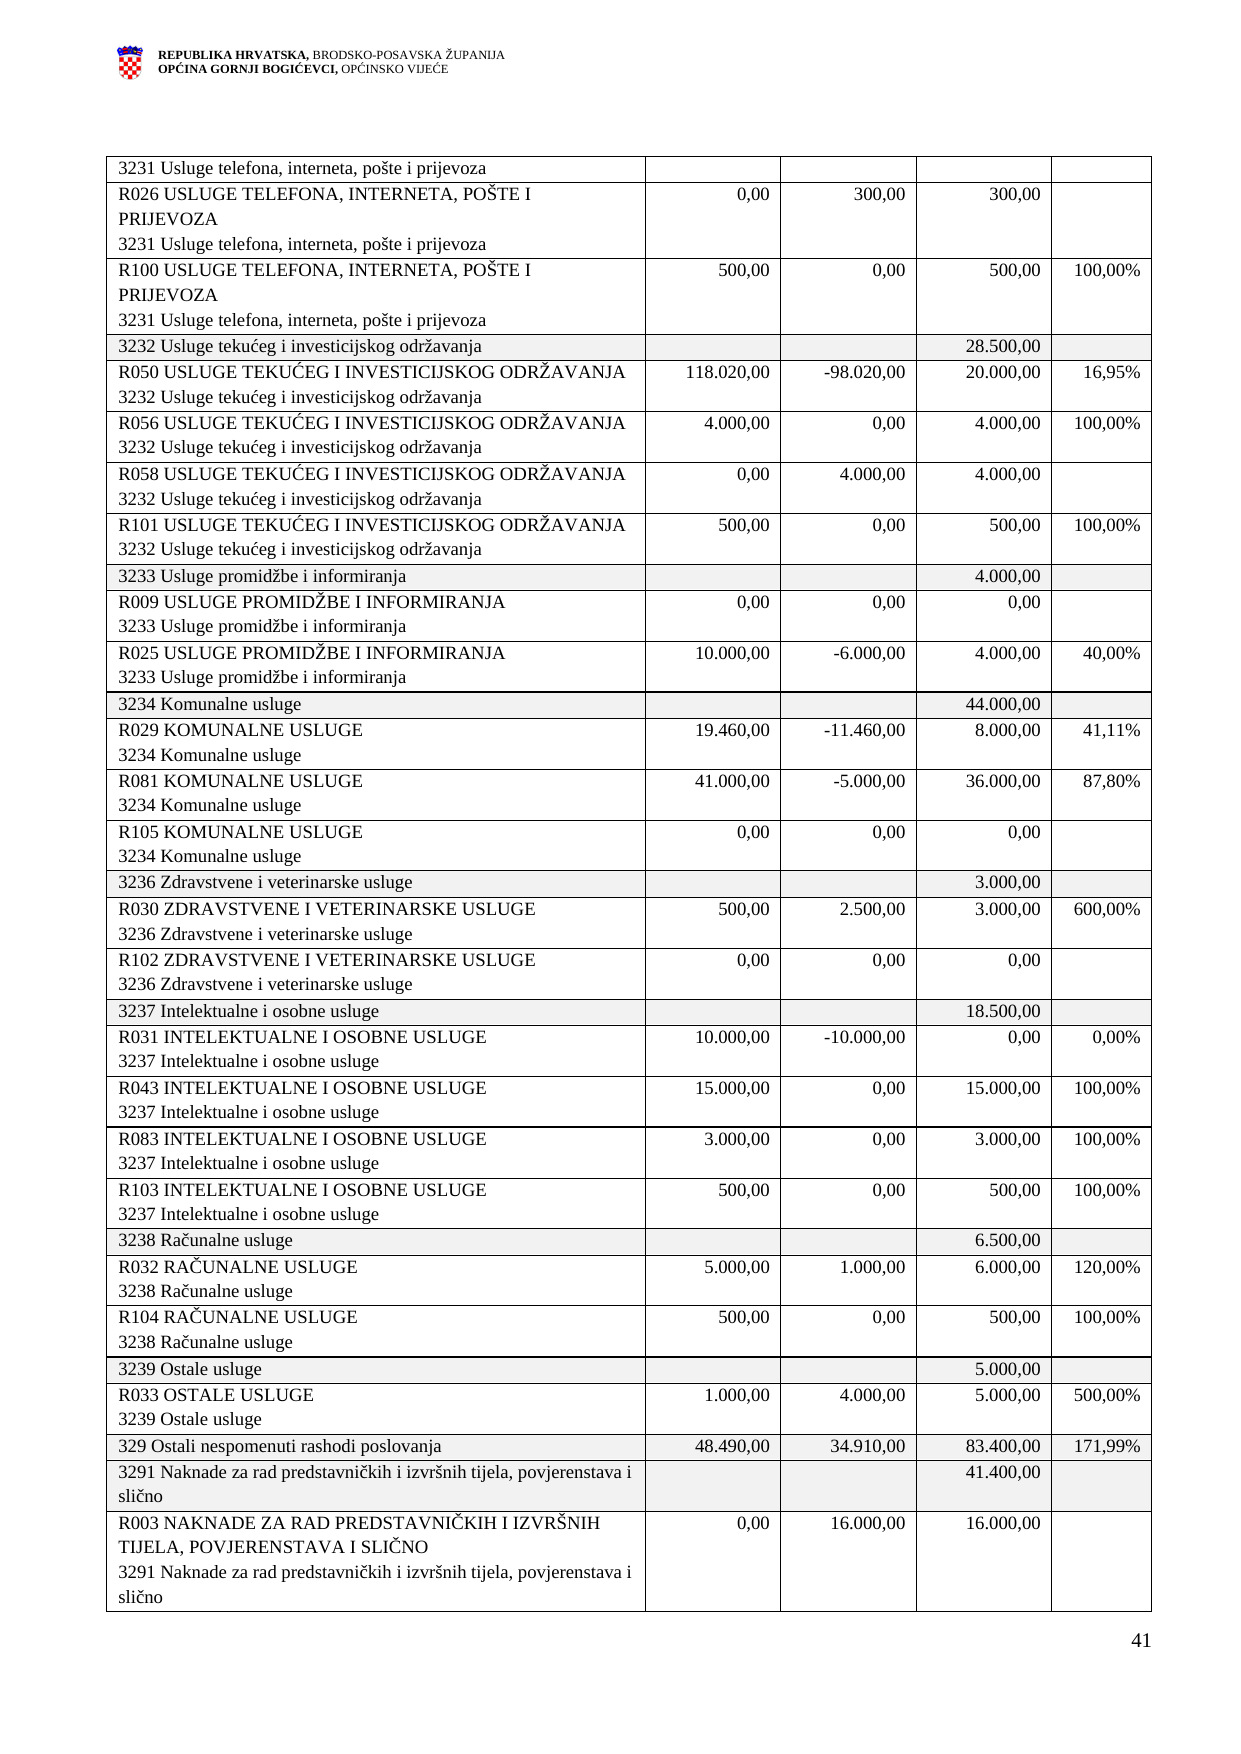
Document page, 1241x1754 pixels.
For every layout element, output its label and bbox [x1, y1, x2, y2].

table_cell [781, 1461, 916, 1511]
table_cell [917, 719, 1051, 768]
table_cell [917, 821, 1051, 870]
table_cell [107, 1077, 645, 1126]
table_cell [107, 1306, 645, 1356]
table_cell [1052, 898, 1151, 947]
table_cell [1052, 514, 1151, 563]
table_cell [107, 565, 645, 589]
picture [116, 44, 143, 80]
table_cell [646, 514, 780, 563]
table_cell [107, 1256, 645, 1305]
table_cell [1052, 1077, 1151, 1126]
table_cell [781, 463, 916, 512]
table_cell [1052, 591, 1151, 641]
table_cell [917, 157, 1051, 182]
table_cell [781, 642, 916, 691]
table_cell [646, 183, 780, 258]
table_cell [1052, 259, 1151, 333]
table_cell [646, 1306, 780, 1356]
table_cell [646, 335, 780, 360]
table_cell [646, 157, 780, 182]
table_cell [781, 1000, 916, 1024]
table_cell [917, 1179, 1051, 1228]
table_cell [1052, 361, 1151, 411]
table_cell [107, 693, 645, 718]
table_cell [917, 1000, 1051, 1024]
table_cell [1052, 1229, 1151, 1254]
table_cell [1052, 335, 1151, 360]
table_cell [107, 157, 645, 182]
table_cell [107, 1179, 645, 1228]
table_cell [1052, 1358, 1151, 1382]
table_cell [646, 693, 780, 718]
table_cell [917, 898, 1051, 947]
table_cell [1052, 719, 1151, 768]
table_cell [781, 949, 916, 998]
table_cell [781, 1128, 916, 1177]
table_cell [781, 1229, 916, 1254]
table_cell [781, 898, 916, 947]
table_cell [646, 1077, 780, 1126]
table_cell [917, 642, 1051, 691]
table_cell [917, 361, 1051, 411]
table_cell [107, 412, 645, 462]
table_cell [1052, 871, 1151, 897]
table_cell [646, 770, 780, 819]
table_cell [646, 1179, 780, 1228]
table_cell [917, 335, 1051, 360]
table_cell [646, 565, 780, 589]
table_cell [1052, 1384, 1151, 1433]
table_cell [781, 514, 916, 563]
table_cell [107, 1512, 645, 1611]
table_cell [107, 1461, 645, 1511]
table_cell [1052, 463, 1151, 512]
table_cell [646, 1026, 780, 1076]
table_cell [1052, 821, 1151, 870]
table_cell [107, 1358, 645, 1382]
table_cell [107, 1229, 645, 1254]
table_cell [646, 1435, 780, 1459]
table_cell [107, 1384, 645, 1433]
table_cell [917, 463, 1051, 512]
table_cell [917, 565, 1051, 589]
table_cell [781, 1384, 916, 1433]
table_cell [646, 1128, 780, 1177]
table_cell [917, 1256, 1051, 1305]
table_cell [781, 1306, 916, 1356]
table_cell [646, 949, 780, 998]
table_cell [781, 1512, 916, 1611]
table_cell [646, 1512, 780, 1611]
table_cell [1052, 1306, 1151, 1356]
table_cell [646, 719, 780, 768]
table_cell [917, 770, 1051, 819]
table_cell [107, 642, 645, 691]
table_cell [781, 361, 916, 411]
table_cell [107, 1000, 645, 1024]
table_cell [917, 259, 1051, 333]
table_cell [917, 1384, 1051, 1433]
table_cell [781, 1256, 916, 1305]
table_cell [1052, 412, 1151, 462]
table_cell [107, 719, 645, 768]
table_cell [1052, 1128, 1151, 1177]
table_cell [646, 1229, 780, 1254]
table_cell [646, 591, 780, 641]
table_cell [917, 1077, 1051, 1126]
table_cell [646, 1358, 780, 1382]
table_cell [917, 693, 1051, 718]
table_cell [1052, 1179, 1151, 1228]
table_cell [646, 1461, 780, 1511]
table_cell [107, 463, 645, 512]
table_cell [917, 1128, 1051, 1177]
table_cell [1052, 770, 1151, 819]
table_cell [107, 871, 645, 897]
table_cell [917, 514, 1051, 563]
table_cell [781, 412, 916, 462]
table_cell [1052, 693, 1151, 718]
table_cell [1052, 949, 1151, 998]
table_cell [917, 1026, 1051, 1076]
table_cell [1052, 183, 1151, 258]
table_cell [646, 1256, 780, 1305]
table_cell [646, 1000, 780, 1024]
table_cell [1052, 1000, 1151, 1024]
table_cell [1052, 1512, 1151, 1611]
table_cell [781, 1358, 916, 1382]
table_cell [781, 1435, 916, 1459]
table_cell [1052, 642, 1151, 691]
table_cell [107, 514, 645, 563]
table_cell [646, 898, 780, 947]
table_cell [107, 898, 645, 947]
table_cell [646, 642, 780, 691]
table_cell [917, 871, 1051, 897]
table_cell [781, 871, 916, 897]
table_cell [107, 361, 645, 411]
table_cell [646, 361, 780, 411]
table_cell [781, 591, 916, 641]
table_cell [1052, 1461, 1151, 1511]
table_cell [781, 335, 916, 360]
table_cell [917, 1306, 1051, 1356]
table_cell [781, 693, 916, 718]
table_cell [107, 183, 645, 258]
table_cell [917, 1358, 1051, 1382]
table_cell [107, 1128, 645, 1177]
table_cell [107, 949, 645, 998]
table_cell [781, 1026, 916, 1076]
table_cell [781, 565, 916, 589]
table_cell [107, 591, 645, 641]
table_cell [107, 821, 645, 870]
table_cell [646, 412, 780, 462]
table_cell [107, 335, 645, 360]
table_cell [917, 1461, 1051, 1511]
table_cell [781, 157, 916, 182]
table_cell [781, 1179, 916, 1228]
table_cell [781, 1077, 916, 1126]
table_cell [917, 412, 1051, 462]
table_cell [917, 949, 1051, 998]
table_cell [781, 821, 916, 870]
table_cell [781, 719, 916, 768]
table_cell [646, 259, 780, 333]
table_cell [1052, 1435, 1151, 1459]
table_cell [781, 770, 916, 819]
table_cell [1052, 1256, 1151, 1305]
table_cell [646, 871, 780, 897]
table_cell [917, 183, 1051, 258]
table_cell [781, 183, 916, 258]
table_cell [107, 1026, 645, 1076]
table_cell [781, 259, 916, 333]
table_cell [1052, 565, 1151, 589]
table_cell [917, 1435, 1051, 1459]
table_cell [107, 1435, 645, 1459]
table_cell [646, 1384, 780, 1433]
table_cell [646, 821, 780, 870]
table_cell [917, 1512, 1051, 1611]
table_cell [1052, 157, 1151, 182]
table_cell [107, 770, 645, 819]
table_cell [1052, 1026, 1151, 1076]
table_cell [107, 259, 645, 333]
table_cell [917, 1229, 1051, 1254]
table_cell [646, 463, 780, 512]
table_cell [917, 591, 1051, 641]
